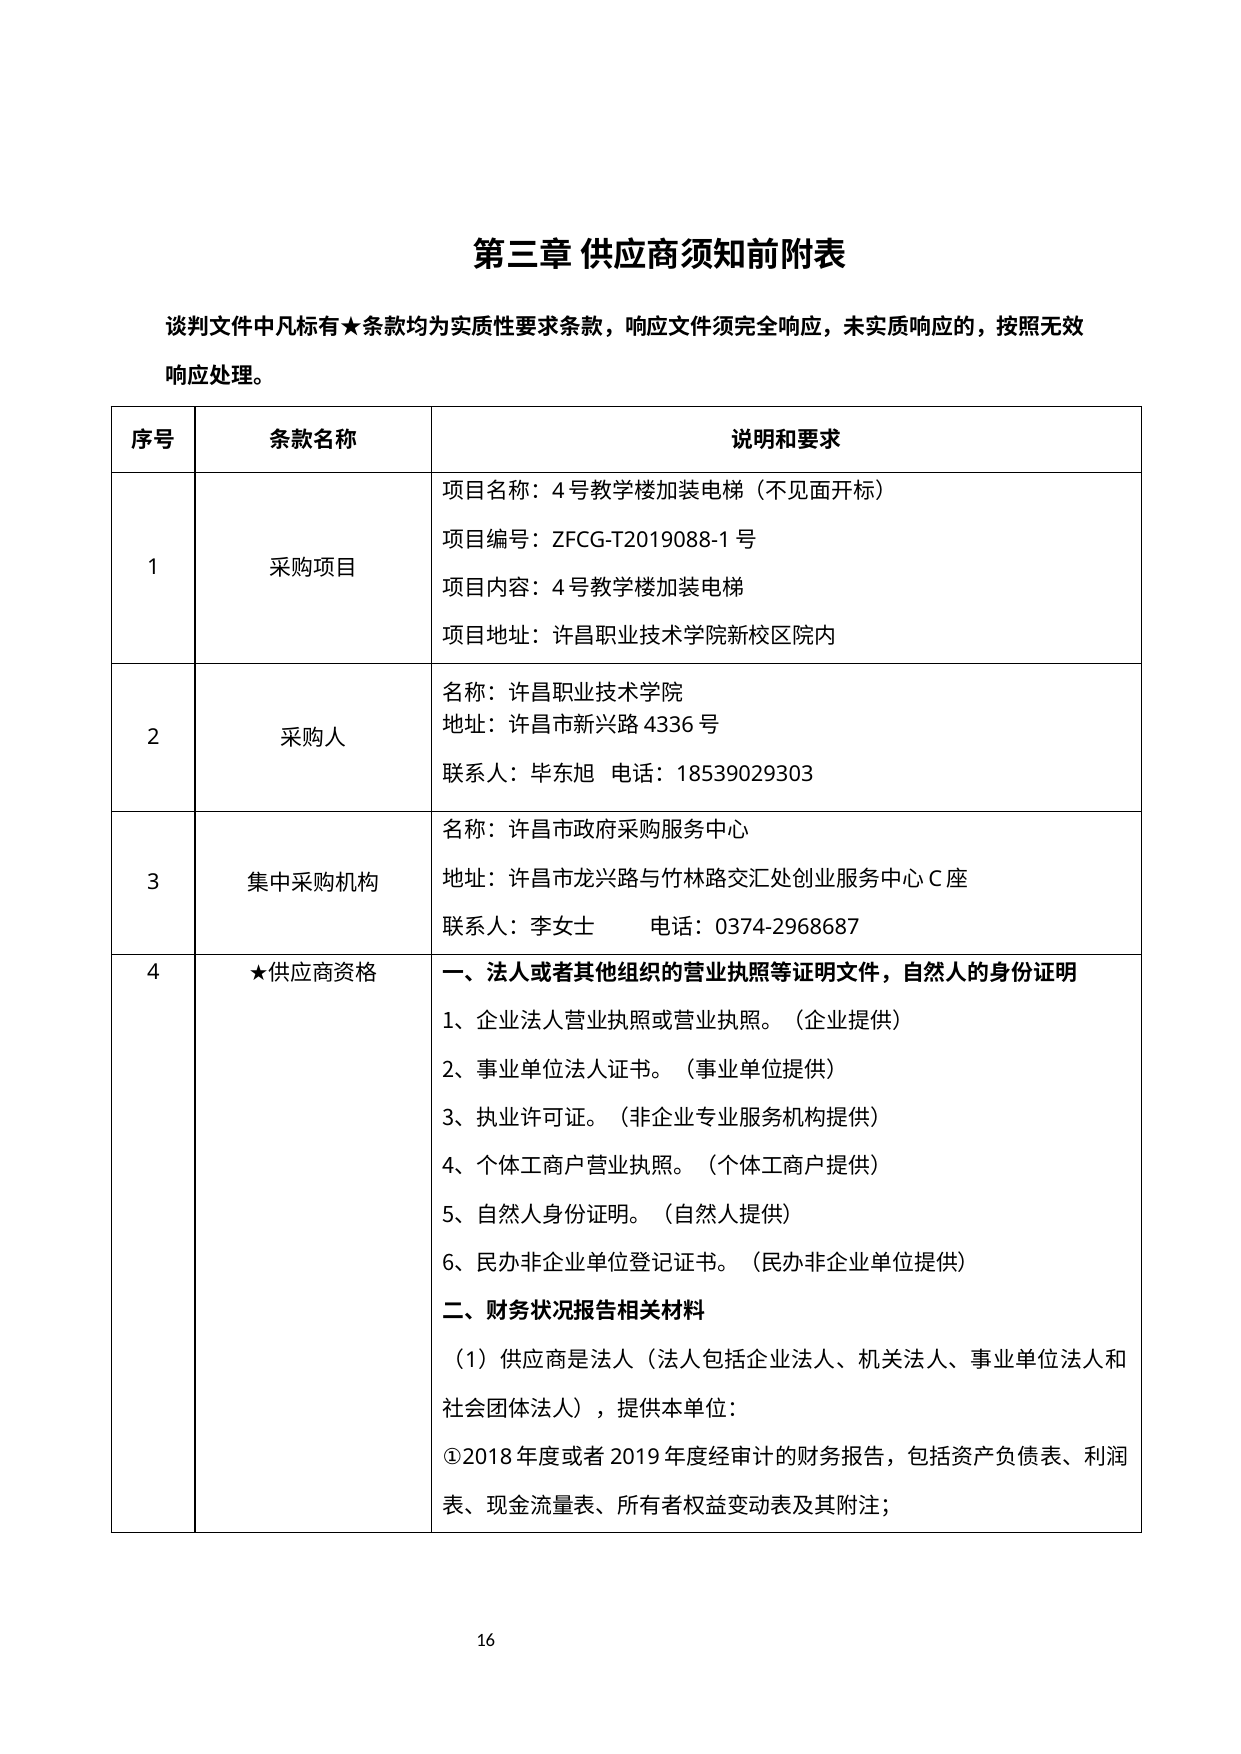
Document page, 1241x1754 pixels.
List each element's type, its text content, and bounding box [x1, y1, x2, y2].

table_cell 采购项目 [196, 473, 431, 663]
table_cell 集中采购机构 [196, 812, 431, 954]
table_header 说明和要求 [432, 407, 1141, 472]
table_cell 名称：许昌职业技术学院 地址：许昌市新兴路4336号 联系人：毕东旭 电话：18539029303 [432, 664, 1141, 811]
table_cell 2 [112, 664, 194, 811]
text 第三章 供应商须知前附表 [165, 219, 1087, 284]
table_header 序号 [112, 407, 194, 472]
text 谈判文件中凡标有★条款均为实质性要求条款，响应文件须完全响应，未实质响应的，按照无效响应处理。 [165, 309, 1088, 390]
table_cell 采购人 [196, 664, 431, 811]
table_cell 3 [112, 812, 194, 954]
table_cell ★供应商资格 [196, 955, 431, 1532]
table_cell 4 [112, 955, 194, 1532]
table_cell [432, 955, 1141, 1532]
table_cell 项目名称：4号教学楼加装电梯（不见面开标） 项目编号：ZFCG-T2019088-1号 项目内容：4号教学楼加装电梯 项目地址：许昌职业技术学院新校区院内 [432, 473, 1141, 663]
table_header 条款名称 [196, 407, 431, 472]
table_cell 名称：许昌市政府采购服务中心 地址：许昌市龙兴路与竹林路交汇处创业服务中心C座 联系人：李女士 电话：0374-2968687 [432, 812, 1141, 954]
table_cell 1 [112, 473, 194, 663]
